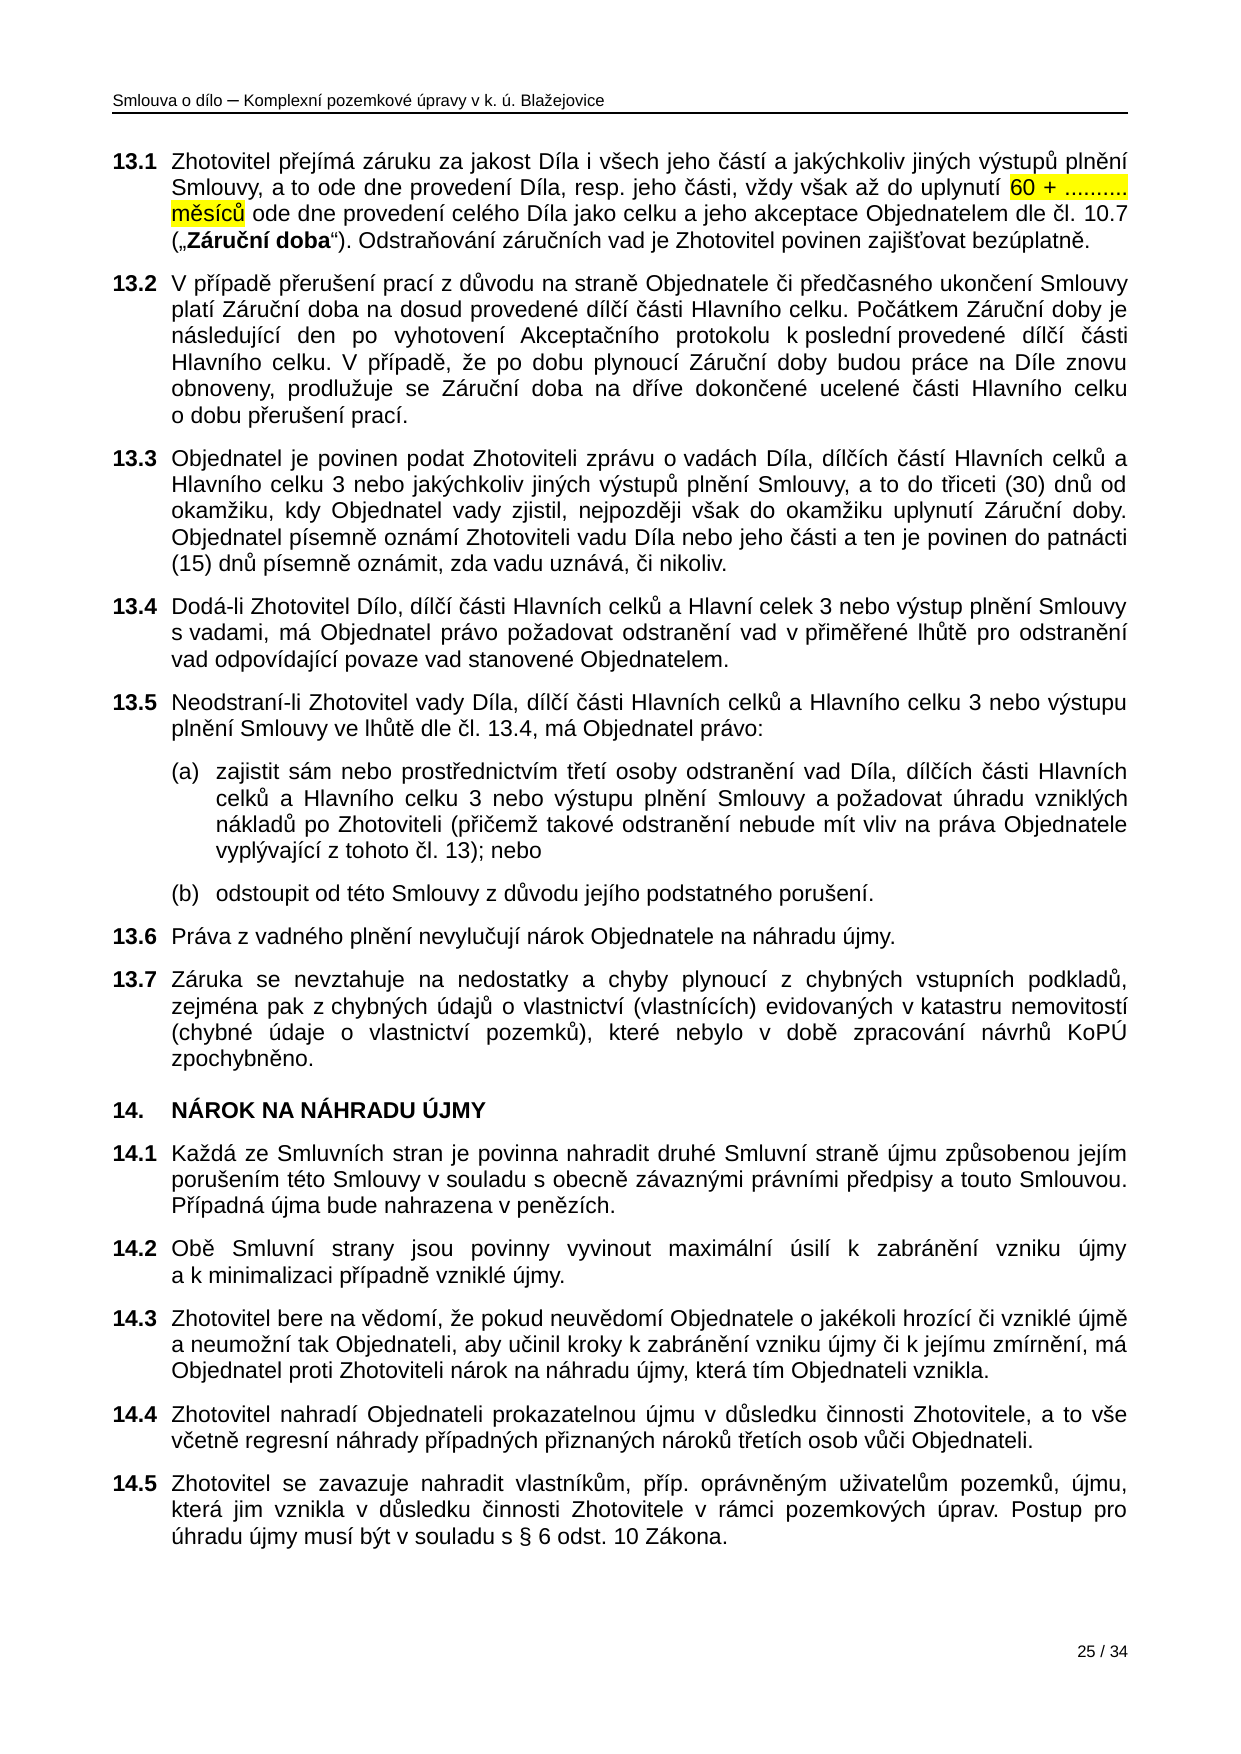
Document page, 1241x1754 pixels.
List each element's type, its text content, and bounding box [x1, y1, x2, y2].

text Každá ze Smluvních stran je povinna nahradit druhé Smluvní straně újmu způsobenou jejím porušením této Smlouvy v souladu s obecně závaznými právními předpisy a touto Smlouvou. Případná újma bude nahrazena v penězích. [112, 1140, 1128, 1219]
text Nárok na náhradu újmy [112, 1097, 1128, 1123]
text Dodá-li Zhotovitel Dílo, dílčí části Hlavních celků a Hlavní celek 3 nebo výstup plnění Smlouvy s vadami, má Objednatel právo požadovat odstranění vad v přiměřené lhůtě pro odstranění vad odpovídající povaze vad stanovené Objednatelem. [112, 593, 1128, 672]
text Obě Smluvní strany jsou povinny vyvinout maximální úsilí k zabránění vzniku újmy a k minimalizaci případně vzniklé újmy. [112, 1235, 1128, 1288]
text Záruka se nevztahuje na nedostatky a chyby plynoucí z chybných vstupních podkladů, zejména pak z chybných údajů o vlastnictví (vlastnících) evidovaných v katastru nemovitostí (chybné údaje o vlastnictví pozemků), které nebylo v době zpracování návrhů KoPÚ zpochybněno. [112, 966, 1128, 1072]
text Zhotovitel nahradí Objednateli prokazatelnou újmu v důsledku činnosti Zhotovitele, a to vše včetně regresní náhrady případných přiznaných nároků třetích osob vůči Objednateli. [112, 1401, 1128, 1453]
text Zhotovitel přejímá záruku za jakost Díla i všech jeho částí a jakýchkoliv jiných výstupů plnění Smlouvy, a to ode dne provedení Díla, resp. jeho části, vždy však až do uplynutí 60 + .......... měsíců ode dne provedení celého Díla jako celku a jeho akceptace Objednatelem dle čl. 10.7 („Záruční doba“). Odstraňování záručních vad je Zhotovitel povinen zajišťovat bezúplatně. [112, 148, 1128, 253]
text odstoupit od této Smlouvy z důvodu jejího podstatného porušení. [171, 880, 1128, 907]
text Zhotovitel se zavazuje nahradit vlastníkům, příp. oprávněným uživatelům pozemků, újmu, která jim vznikla v důsledku činnosti Zhotovitele v rámci pozemkových úprav. Postup pro úhradu újmy musí být v souladu s § 6 odst. 10 Zákona. [112, 1470, 1128, 1549]
text Zhotovitel bere na vědomí, že pokud neuvědomí Objednatele o jakékoli hrozící či vzniklé újmě a neumožní tak Objednateli, aby učinil kroky k zabránění vzniku újmy či k jejímu zmírnění, má Objednatel proti Zhotoviteli nárok na náhradu újmy, která tím Objednateli vznikla. [112, 1305, 1128, 1384]
text Neodstraní-li Zhotovitel vady Díla, dílčí části Hlavních celků a Hlavního celku 3 nebo výstupu plnění Smlouvy ve lhůtě dle čl. 13.4, má Objednatel právo: [112, 689, 1128, 741]
text Objednatel je povinen podat Zhotoviteli zprávu o vadách Díla, dílčích částí Hlavních celků a Hlavního celku 3 nebo jakýchkoliv jiných výstupů plnění Smlouvy, a to do třiceti (30) dnů od okamžiku, kdy Objednatel vady zjistil, nejpozději však do okamžiku uplynutí Záruční doby. Objednatel písemně oznámí Zhotoviteli vadu Díla nebo jeho části a ten je povinen do patnácti (15) dnů písemně oznámit, zda vadu uznává, či nikoliv. [112, 444, 1128, 576]
text V případě přerušení prací z důvodu na straně Objednatele či předčasného ukončení Smlouvy platí Záruční doba na dosud provedené dílčí části Hlavního celku. Počátkem Záruční doby je následující den po vyhotovení Akceptačního protokolu k poslední provedené dílčí části Hlavního celku. V případě, že po dobu plynoucí Záruční doby budou práce na Díle znovu obnoveny, prodlužuje se Záruční doba na dříve dokončené ucelené části Hlavního celku o dobu přerušení prací. [112, 270, 1128, 428]
text Práva z vadného plnění nevylučují nárok Objednatele na náhradu újmy. [112, 923, 1128, 949]
list zajistit sám nebo prostřednictvím třetí osoby odstranění vad Díla, dílčích části Hlavních celků a Hlavního celku 3 nebo výstupu plnění Smlouvy a požadovat úhradu vzniklých nákladů po Zhotoviteli (přičemž takové odstranění nebude mít vliv na práva Objednatele vyplývající z tohoto čl. 13); nebo [171, 758, 1128, 863]
